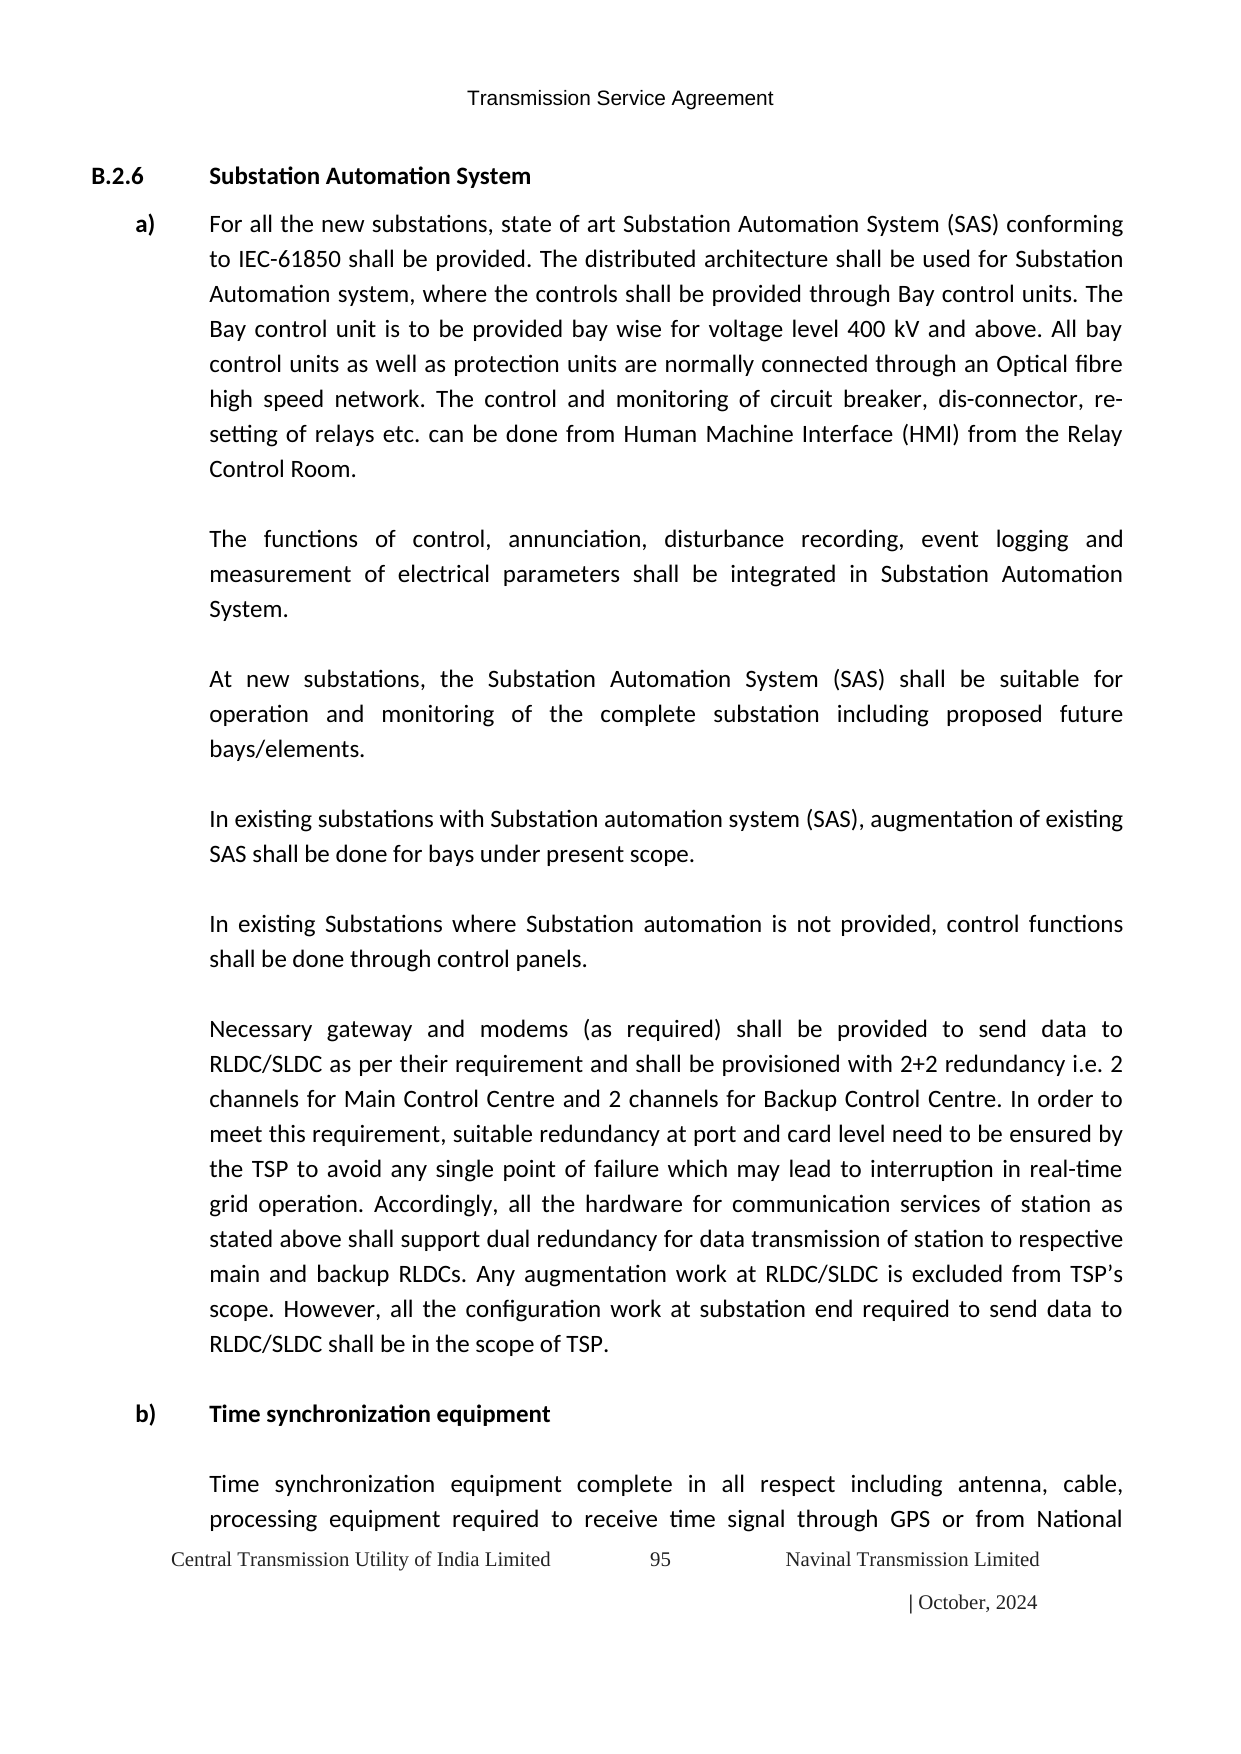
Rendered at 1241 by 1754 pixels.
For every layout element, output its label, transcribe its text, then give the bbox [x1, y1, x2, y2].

text In existing substations with Substation automation system (SAS), augmentation of existing SAS shall be done for bays under present scope. [209, 803, 1124, 868]
text In existing Substations where Substation automation is not provided, control functions shall be done through control panels. [209, 908, 1124, 973]
text The functions of control, annunciation, disturbance recording, event logging and measurement of electrical parameters shall be integrated in Substation Automation System. [209, 523, 1124, 623]
list Time synchronization equipment [135, 1398, 1124, 1428]
list For all the new substations, state of art Substation Automation System (SAS) conforming to IEC-61850 shall be provided. The distributed architecture shall be used for Substation Automation system, where the controls shall be provided through Bay control units. The Bay control unit is to be provided bay wise for voltage level 400 kV and above. All bay control units as well as protection units are normally connected through an Optical fibre high speed network. The control and monitoring of circuit breaker, dis-connector, re-setting of relays etc. can be done from Human Machine Interface (HMI) from the Relay Control Room. [135, 208, 1124, 483]
text Necessary gateway and modems (as required) shall be provided to send data to RLDC/SLDC as per their requirement and shall be provisioned with 2+2 redundancy i.e. 2 channels for Main Control Centre and 2 channels for Backup Control Centre. In order to meet this requirement, suitable redundancy at port and card level need to be ensured by the TSP to avoid any single point of failure which may lead to interruption in real-time grid operation. Accordingly, all the hardware for communication services of station as stated above shall support dual redundancy for data transmission of station to respective main and backup RLDCs. Any augmentation work at RLDC/SLDC is excluded from TSP’s scope. However, all the configuration work at substation end required to send data to RLDC/SLDC shall be in the scope of TSP. [209, 1013, 1124, 1358]
text B.2.6 Substation Automation System [91, 160, 1124, 191]
text At new substations, the Substation Automation System (SAS) shall be suitable for operation and monitoring of the complete substation including proposed future bays/elements. [209, 663, 1124, 763]
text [209, 1468, 1124, 1533]
